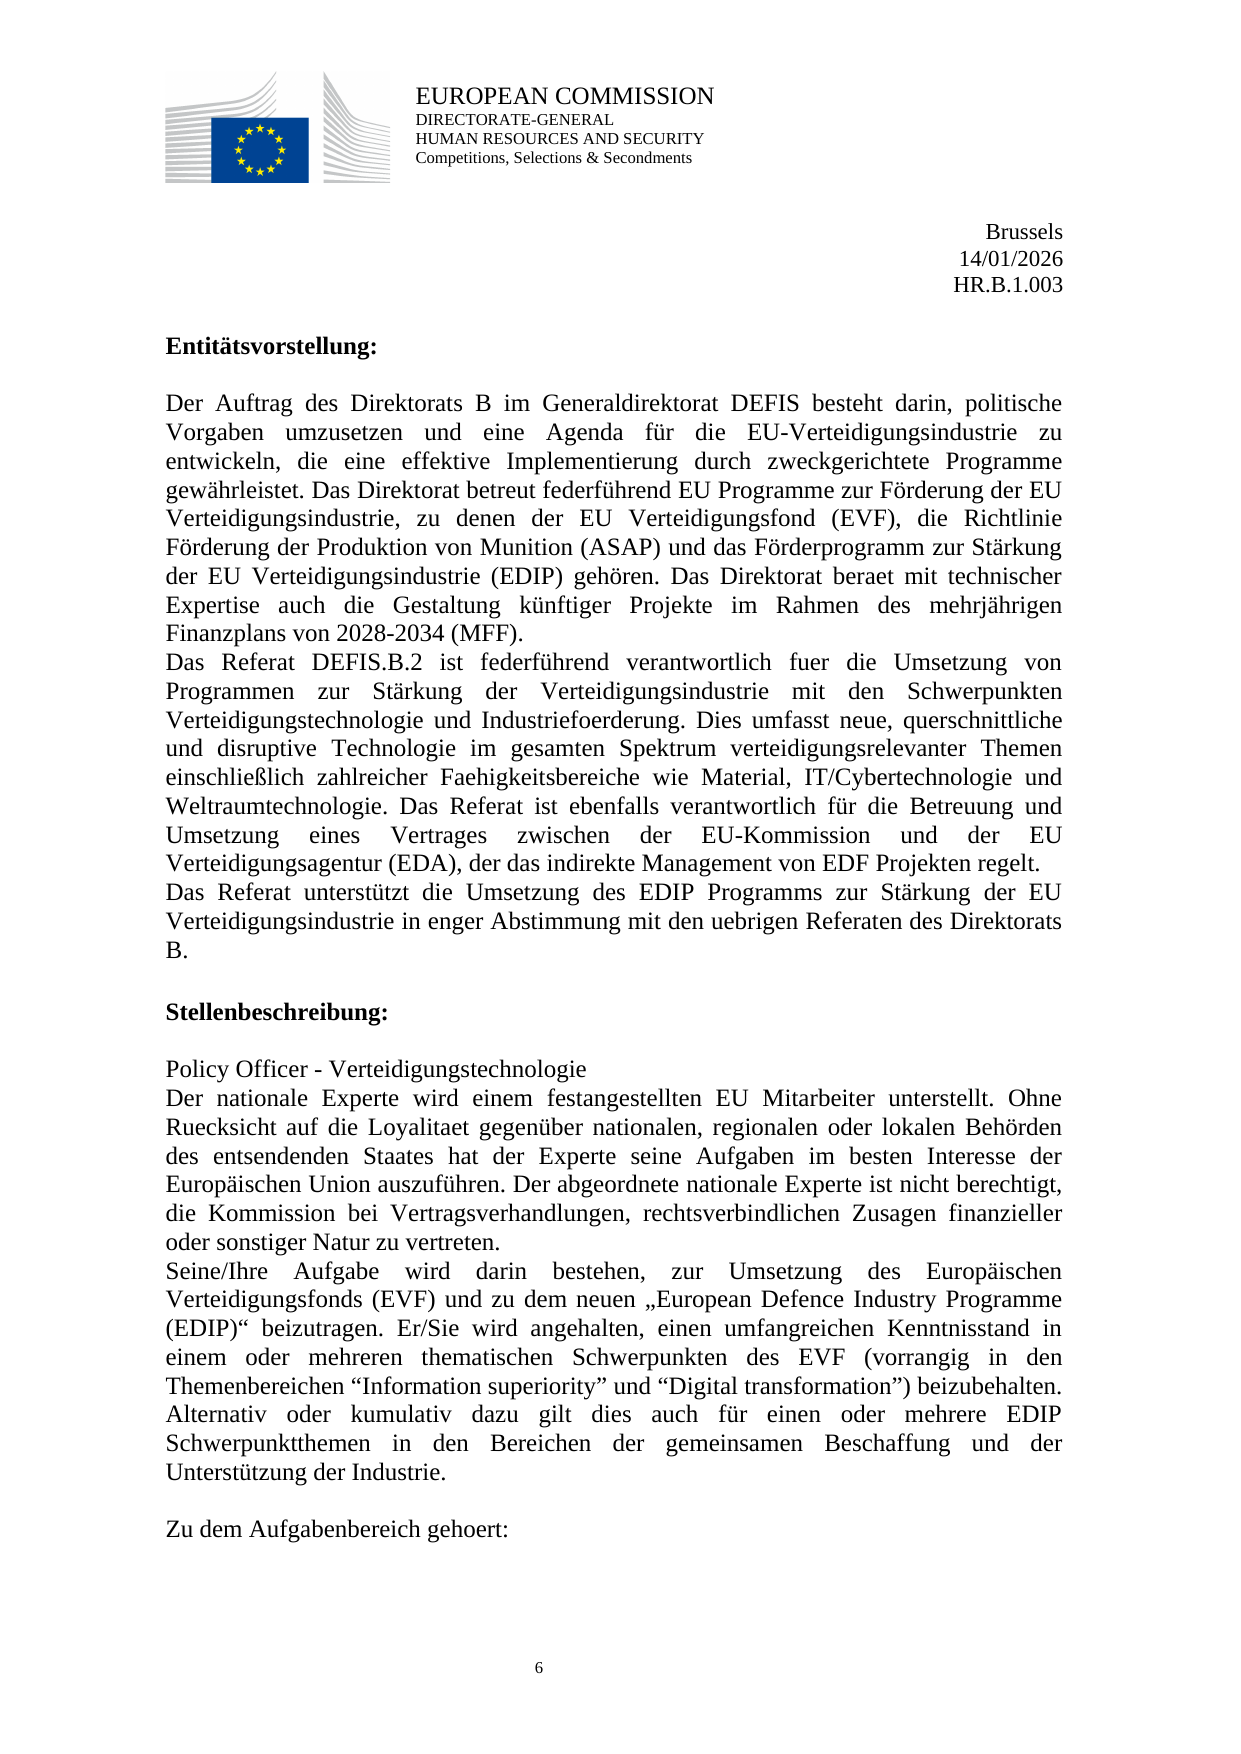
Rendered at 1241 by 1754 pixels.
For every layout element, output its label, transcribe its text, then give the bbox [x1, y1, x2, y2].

text Seine/Ihre Aufgabe wird darin bestehen, zur Umsetzung des Europäischen Verteidigungsfonds (EVF) und zu dem neuen „European Defence Industry Programme (EDIP)“ beizutragen. Er/Sie wird angehalten, einen umfangreichen Kenntnisstand in einem oder mehreren thematischen Schwerpunkten des EVF (vorrangig in den Themenbereichen “Information superiority” und “Digital transformation”) beizubehalten. Alternativ oder kumulativ dazu gilt dies auch für einen oder mehrere EDIP Schwerpunktthemen in den Bereichen der gemeinsamen Beschaffung und der Unterstützung der Industrie. [165, 1256, 1063, 1486]
picture [165, 71, 391, 183]
text Zu dem Aufgabenbereich gehoert: [165, 1514, 1063, 1543]
text Das Referat DEFIS.B.2 ist federführend verantwortlich fuer die Umsetzung von Programmen zur Stärkung der Verteidigungsindustrie mit den Schwerpunkten Verteidigungstechnologie und Industriefoerderung. Dies umfasst neue, querschnittliche und disruptive Technologie im gesamten Spektrum verteidigungsrelevanter Themen einschließlich zahlreicher Faehigkeitsbereiche wie Material, IT/Cybertechnologie und Weltraumtechnologie. Das Referat ist ebenfalls verantwortlich für die Betreuung und Umsetzung eines Vertrages zwischen der EU-Kommission und der EU Verteidigungsagentur (EDA), der das indirekte Management von EDF Projekten regelt. [165, 647, 1063, 877]
text Entitätsvorstellung: [165, 331, 1063, 360]
text Der nationale Experte wird einem festangestellten EU Mitarbeiter unterstellt. Ohne Ruecksicht auf die Loyalitaet gegenüber nationalen, regionalen oder lokalen Behörden des entsendenden Staates hat der Experte seine Aufgaben im besten Interesse der Europäischen Union auszuführen. Der abgeordnete nationale Experte ist nicht berechtigt, die Kommission bei Vertragsverhandlungen, rechtsverbindlichen Zusagen finanzieller oder sonstiger Natur zu vertreten. [165, 1083, 1063, 1256]
text 14/01/2026 [165, 245, 1063, 271]
text Das Referat unterstützt die Umsetzung des EDIP Programms zur Stärkung der EU Verteidigungsindustrie in enger Abstimmung mit den uebrigen Referaten des Direktorats B. [165, 877, 1063, 963]
text Brussels [165, 134, 1063, 245]
text Stellenbeschreibung: [165, 997, 1063, 1026]
text Der Auftrag des Direktorats B im Generaldirektorat DEFIS besteht darin, politische Vorgaben umzusetzen und eine Agenda für die EU-Verteidigungsindustrie zu entwickeln, die eine effektive Implementierung durch zweckgerichtete Programme gewährleistet. Das Direktorat betreut federführend EU Programme zur Förderung der EU Verteidigungsindustrie, zu denen der EU Verteidigungsfond (EVF), die Richtlinie Förderung der Produktion von Munition (ASAP) und das Förderprogramm zur Stärkung der EU Verteidigungsindustrie (EDIP) gehören. Das Direktorat beraet mit technischer Expertise auch die Gestaltung künftiger Projekte im Rahmen des mehrjährigen Finanzplans von 2028-2034 (MFF). [165, 388, 1063, 647]
text HR.B.1.003 [165, 271, 1063, 297]
text Policy Officer - Verteidigungstechnologie [165, 1054, 1063, 1083]
